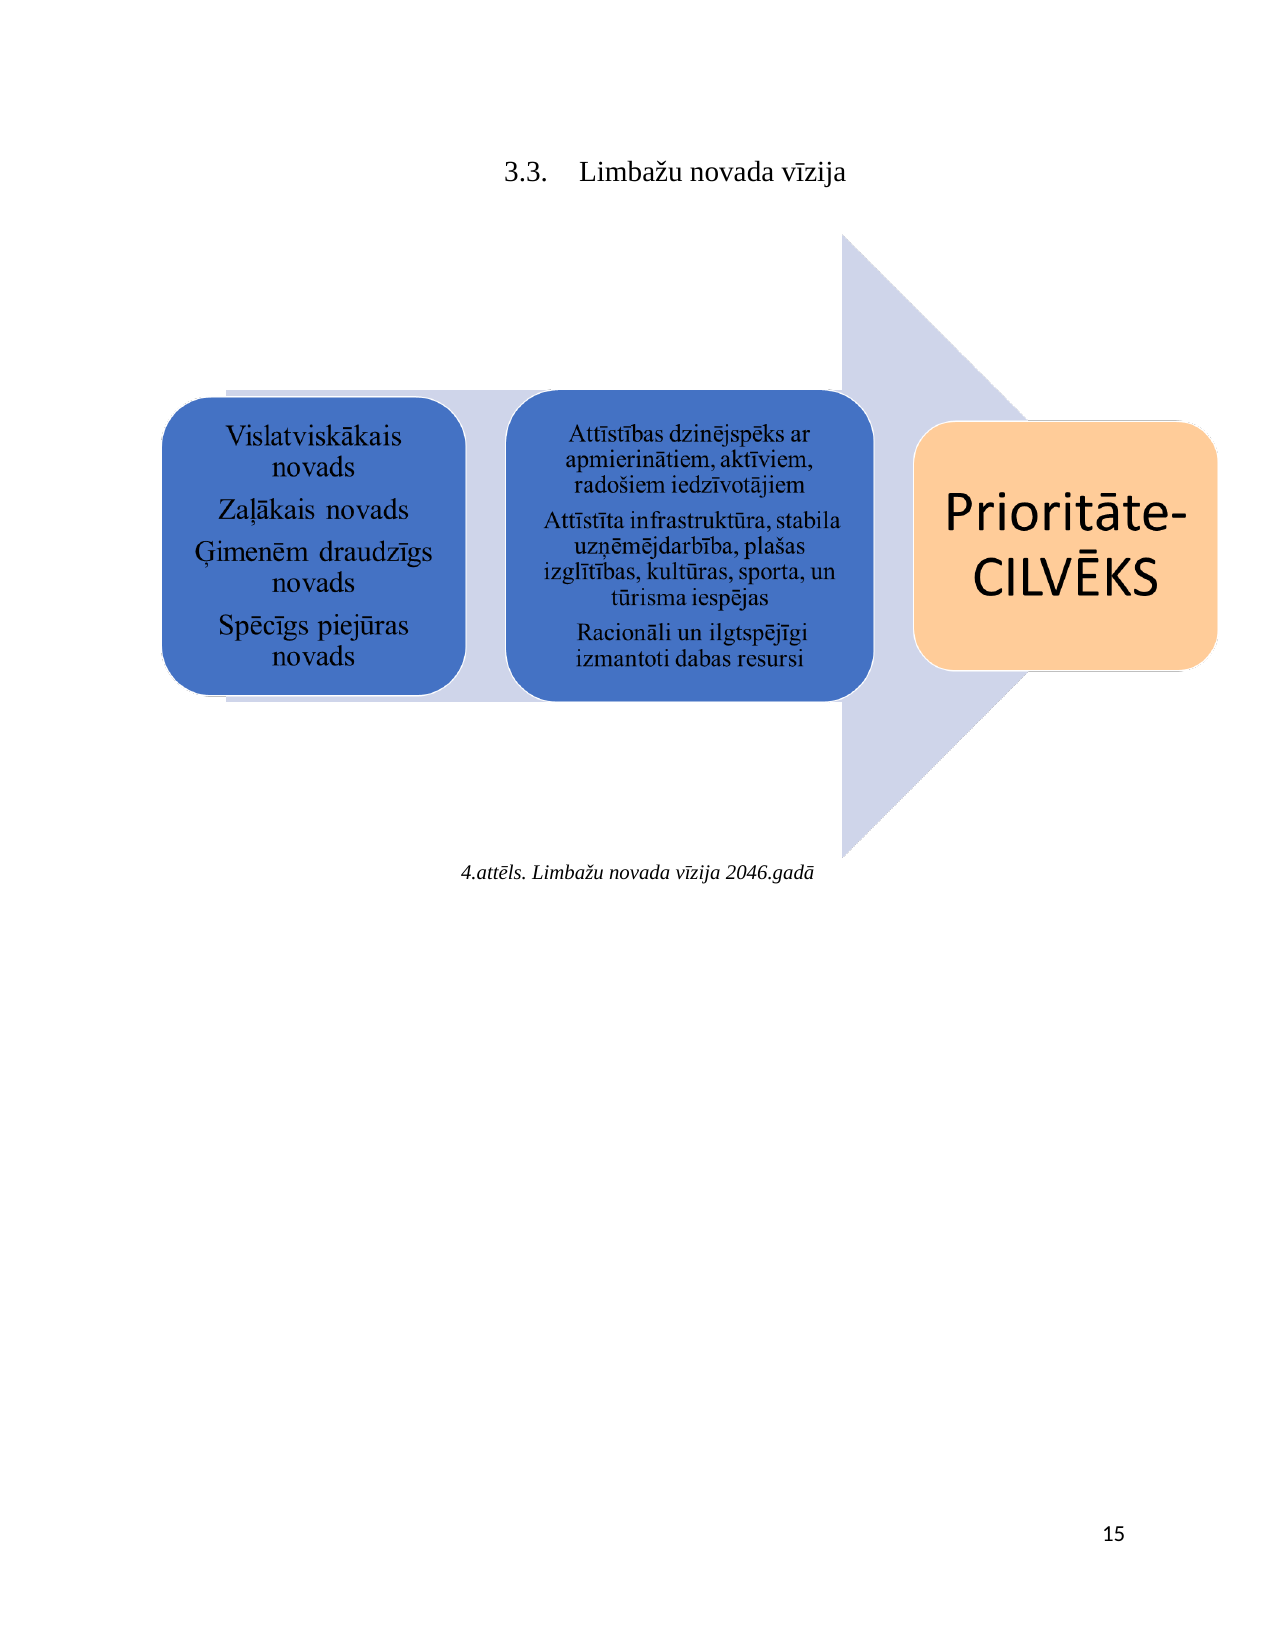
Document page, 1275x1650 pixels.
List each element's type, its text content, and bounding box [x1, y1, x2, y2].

text 4.attēls. Limbažu novada vīzija 2046.gadā [150, 860, 1125, 884]
subtitle Limbažu novada vīzija [225, 154, 1125, 188]
picture [144, 234, 1235, 858]
